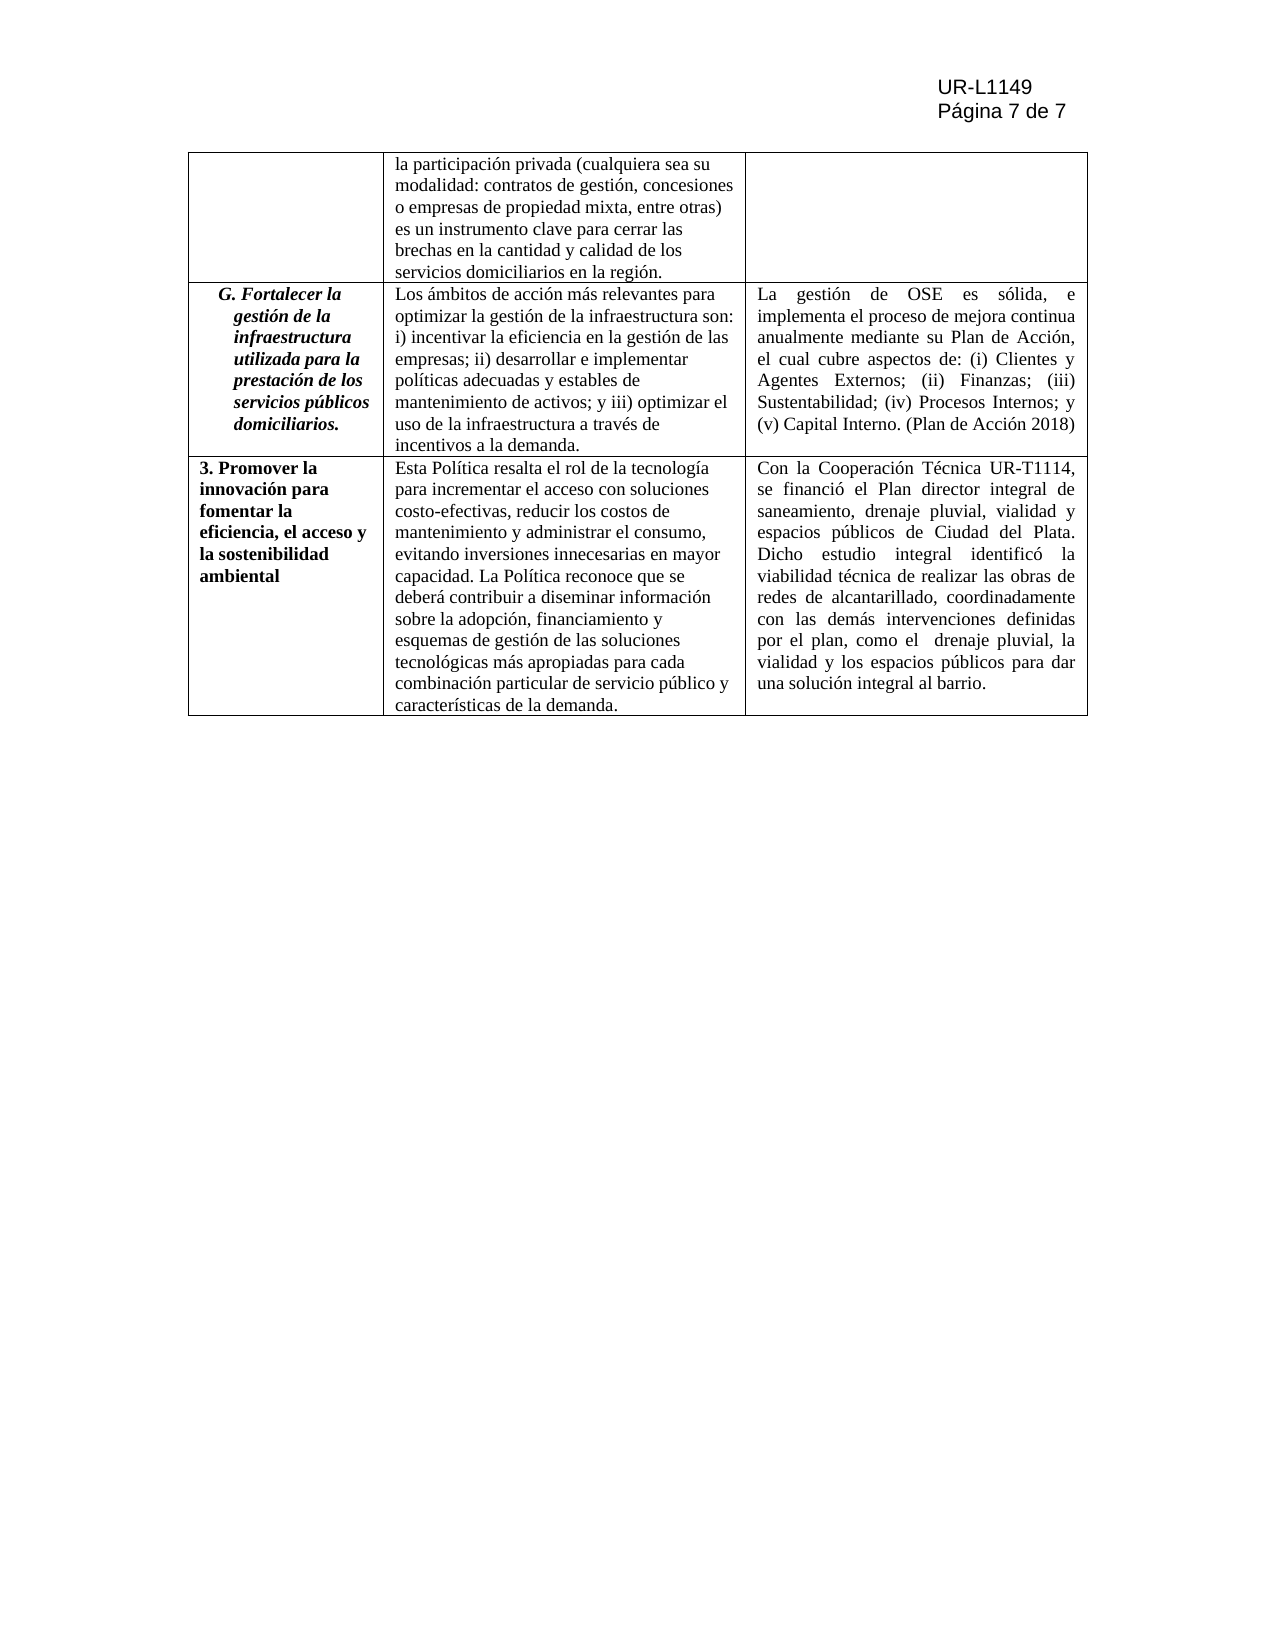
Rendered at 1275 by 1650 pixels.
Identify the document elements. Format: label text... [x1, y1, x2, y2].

table_cell 3. Promover la innovación para fomentar la eficiencia, el acceso y la sostenibilidad ambiental [189, 457, 383, 715]
table_cell Con la Cooperación Técnica UR-T1114, se financió el Plan director integral de saneamiento, drenaje pluvial, vialidad y espacios públicos de Ciudad del Plata. Dicho estudio integral identificó la viabilidad técnica de realizar las obras de redes de alcantarillado, coordinadamente con las demás intervenciones definidas por el plan, como el drenaje pluvial, la vialidad y los espacios públicos para dar una solución integral al barrio. [746, 457, 1087, 715]
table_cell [746, 153, 1087, 282]
table_cell Los ámbitos de acción más relevantes para optimizar la gestión de la infraestructura son: i) incentivar la eficiencia en la gestión de las empresas; ii) desarrollar e implementar políticas adecuadas y estables de mantenimiento de activos; y iii) optimizar el uso de la infraestructura a través de incentivos a la demanda. [384, 283, 745, 456]
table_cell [384, 153, 745, 282]
table_cell G. Fortalecer la gestión de la infraestructura utilizada para la prestación de los servicios públicos domiciliarios. [189, 283, 383, 456]
table_cell La gestión de OSE es sólida, e implementa el proceso de mejora continua anualmente mediante su Plan de Acción, el cual cubre aspectos de: (i) Clientes y Agentes Externos; (ii) Finanzas; (iii) Sustentabilidad; (iv) Procesos Internos; y (v) Capital Interno. (Plan de Acción 2018) [746, 283, 1087, 456]
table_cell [189, 153, 383, 282]
table_cell Esta Política resalta el rol de la tecnología para incrementar el acceso con soluciones costo-efectivas, reducir los costos de mantenimiento y administrar el consumo, evitando inversiones innecesarias en mayor capacidad. La Política reconoce que se deberá contribuir a diseminar información sobre la adopción, financiamiento y esquemas de gestión de las soluciones tecnológicas más apropiadas para cada combinación particular de servicio público y características de la demanda. [384, 457, 745, 715]
